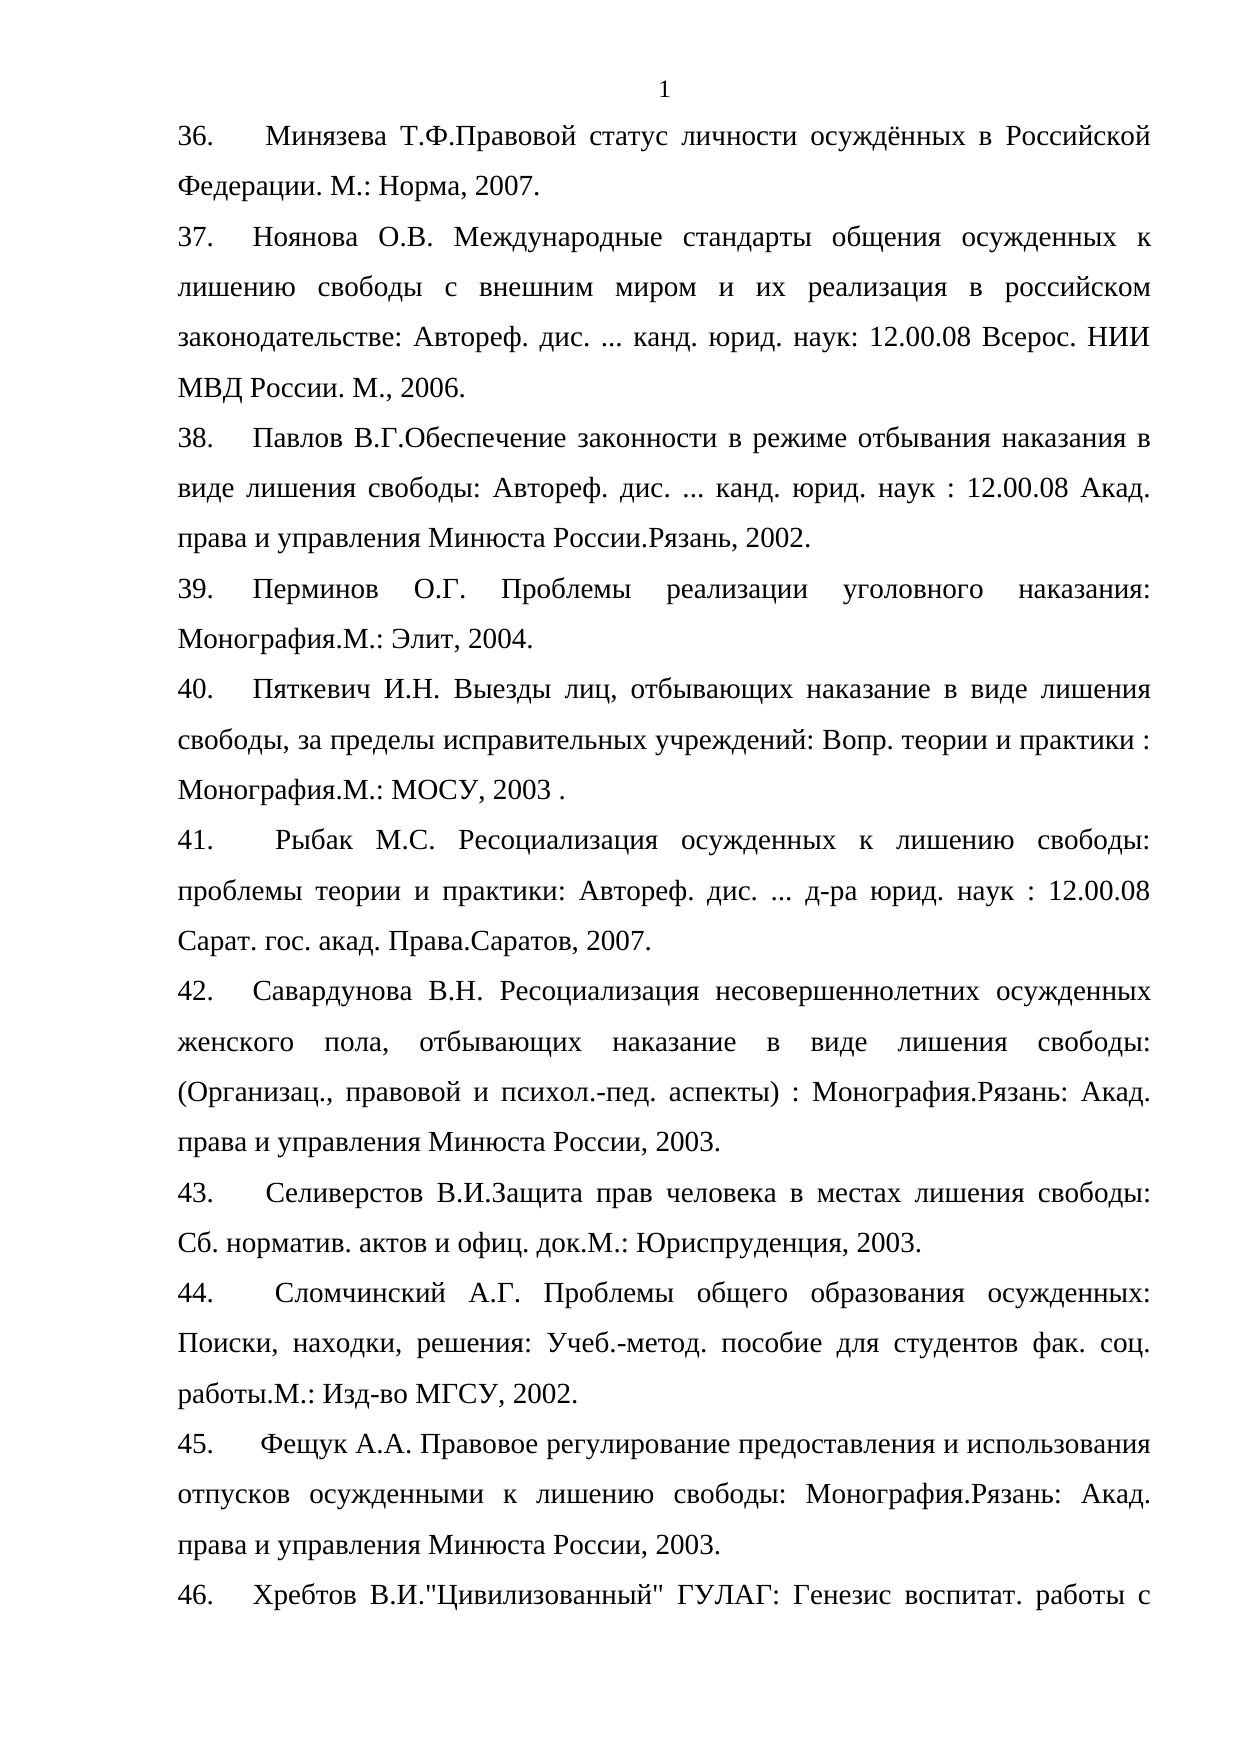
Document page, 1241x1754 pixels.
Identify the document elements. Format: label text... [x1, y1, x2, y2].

list Минязева Т.Ф.Правовой статус личности осуждённых в Российской Федерации. М.: Норма, 2007. [177, 118, 1152, 202]
list Павлов В.Г.Обеспечение законности в режиме отбывания наказания в виде лишения свободы: Автореф. дис. ... канд. юрид. наук : 12.00.08 Акад. права и управления Минюста России.Рязань, 2002. [177, 420, 1152, 554]
list Фещук А.А. Правовое регулирование предоставления и использования отпусков осужденными к лишению свободы: Монография.Рязань: Акад. права и управления Минюста России, 2003. [177, 1426, 1152, 1560]
list Перминов О.Г. Проблемы реализации уголовного наказания: Монография.М.: Элит, 2004. [177, 571, 1152, 655]
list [177, 1577, 1152, 1611]
list Селиверстов В.И.Защита прав человека в местах лишения свободы: Сб. норматив. актов и офиц. док.М.: Юриспруденция, 2003. [177, 1175, 1152, 1258]
list Ноянова О.В. Международные стандарты общения осужденных к лишению свободы с внешним миром и их реализация в российском законодательстве: Автореф. дис. ... канд. юрид. наук: 12.00.08 Всерос. НИИ МВД России. М., 2006. [177, 219, 1152, 403]
list Сломчинский А.Г. Проблемы общего образования осужденных: Поиски, находки, решения: Учеб.-метод. пособие для студентов фак. соц. работы.М.: Изд-во МГСУ, 2002. [177, 1275, 1152, 1409]
list Пяткевич И.Н. Выезды лиц, отбывающих наказание в виде лишения свободы, за пределы исправительных учреждений: Вопр. теории и практики : Монография.М.: МОСУ, 2003 . [177, 672, 1152, 806]
list Рыбак М.С. Ресоциализация осужденных к лишению свободы: проблемы теории и практики: Автореф. дис. ... д-ра юрид. наук : 12.00.08 Сарат. гос. акад. Права.Саратов, 2007. [177, 822, 1152, 957]
list Савардунова В.Н. Ресоциализация несовершеннолетних осужденных женского пола, отбывающих наказание в виде лишения свободы: (Организац., правовой и психол.-пед. аспекты) : Монография.Рязань: Акад. права и управления Минюста России, 2003. [177, 973, 1152, 1158]
